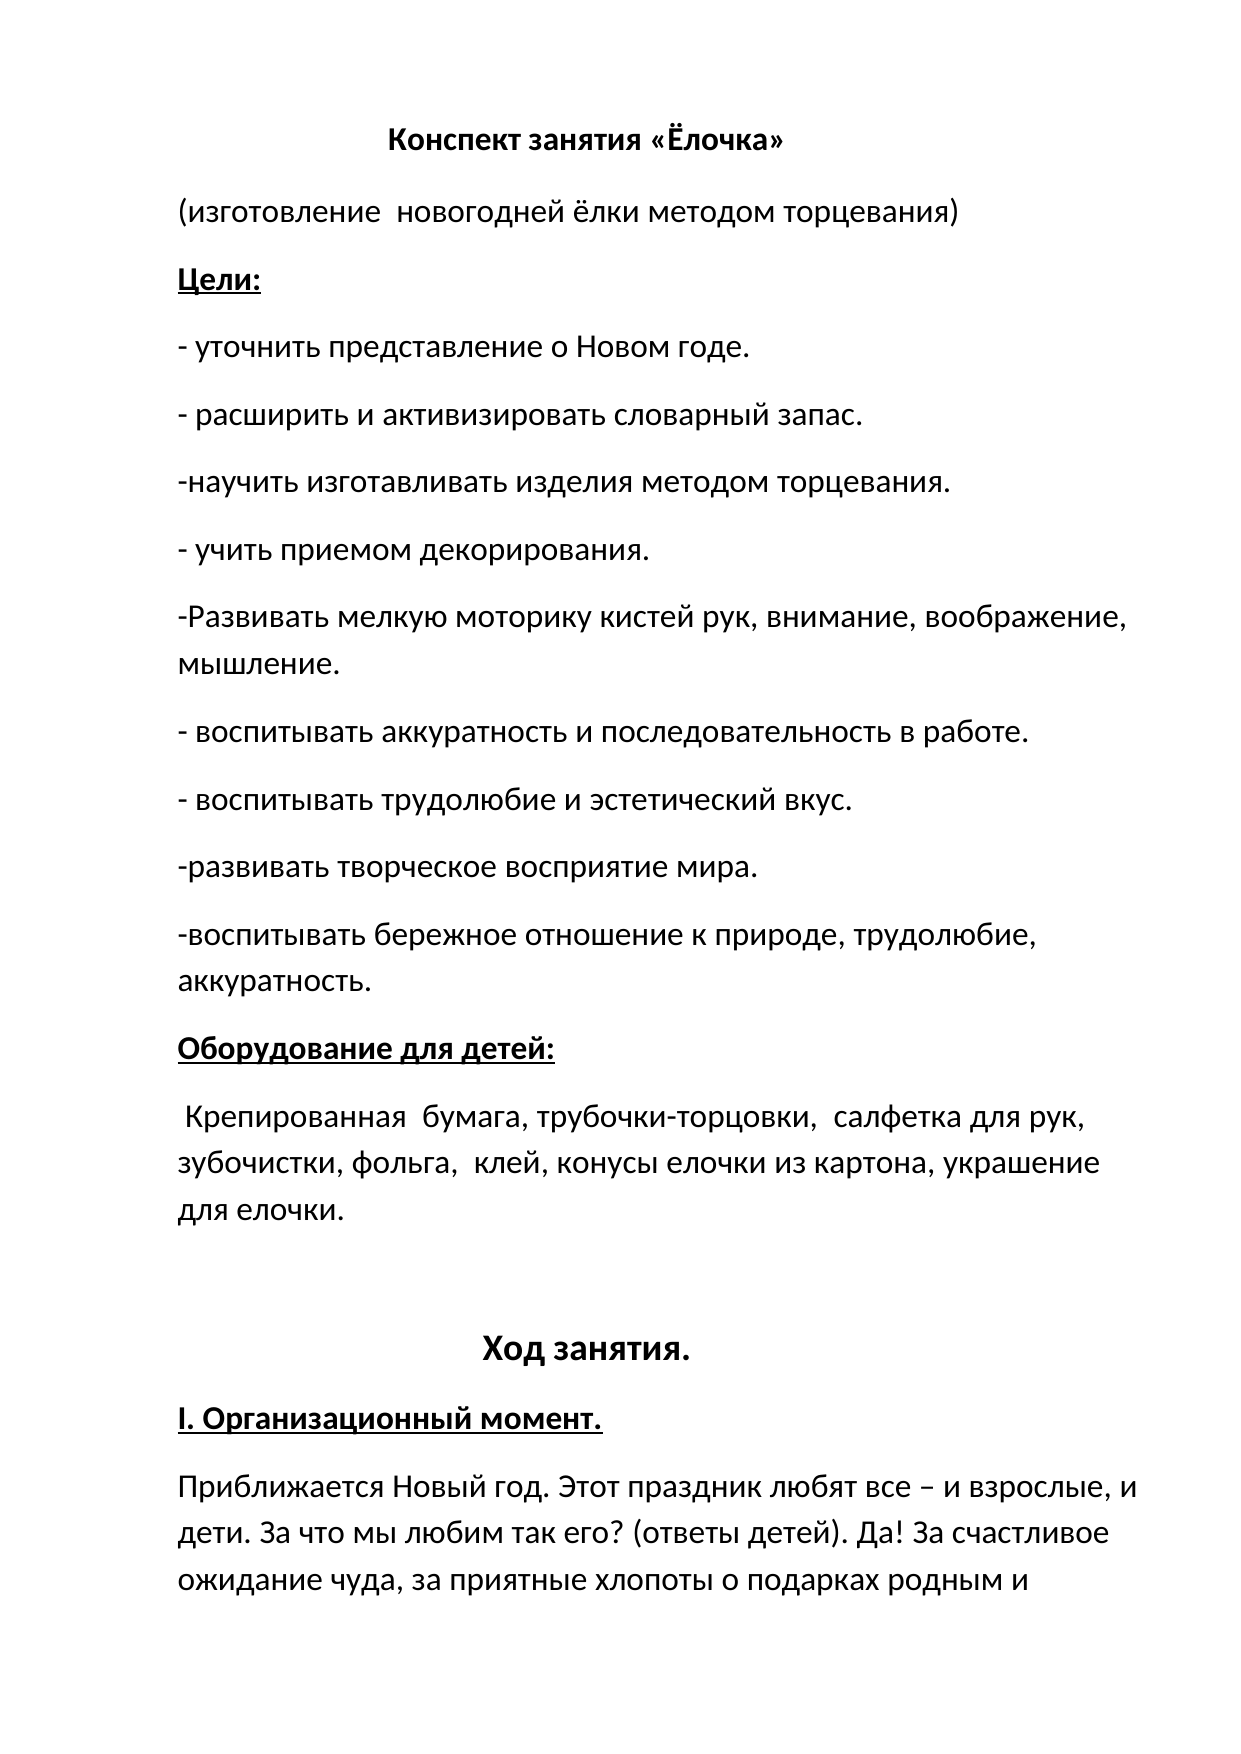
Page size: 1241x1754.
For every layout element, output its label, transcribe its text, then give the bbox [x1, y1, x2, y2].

text (изготовление новогодней ёлки методом торцевания) [177, 190, 1152, 231]
text -Развивать мелкую моторику кистей рук, внимание, воображение, мышление. [177, 596, 1152, 683]
text I. Организационный момент. [177, 1397, 1152, 1438]
text - уточнить представление о Новом годе. [177, 325, 1152, 366]
text -развивать творческое восприятие мира. [177, 845, 1152, 886]
text - воспитывать аккуратность и последовательность в работе. [177, 710, 1152, 751]
text Конспект занятия «Ёлочка» [177, 118, 1152, 159]
text - расширить и активизировать словарный запас. [177, 393, 1152, 433]
text -воспитывать бережное отношение к природе, трудолюбие, аккуратность. [177, 913, 1152, 1000]
text -научить изготавливать изделия методом торцевания. [177, 460, 1152, 501]
text Оборудование для детей: [177, 1027, 1152, 1068]
text - учить приемом декорирования. [177, 528, 1152, 569]
text Крепированная бумага, трубочки-торцовки, салфетка для рук, зубочистки, фольга, клей, конусы елочки из картона, украшение для елочки. [177, 1095, 1152, 1229]
text Ход занятия. [177, 1323, 1152, 1369]
text - воспитывать трудолюбие и эстетический вкус. [177, 777, 1152, 818]
text Цели: [177, 257, 1152, 298]
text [177, 1464, 1152, 1599]
